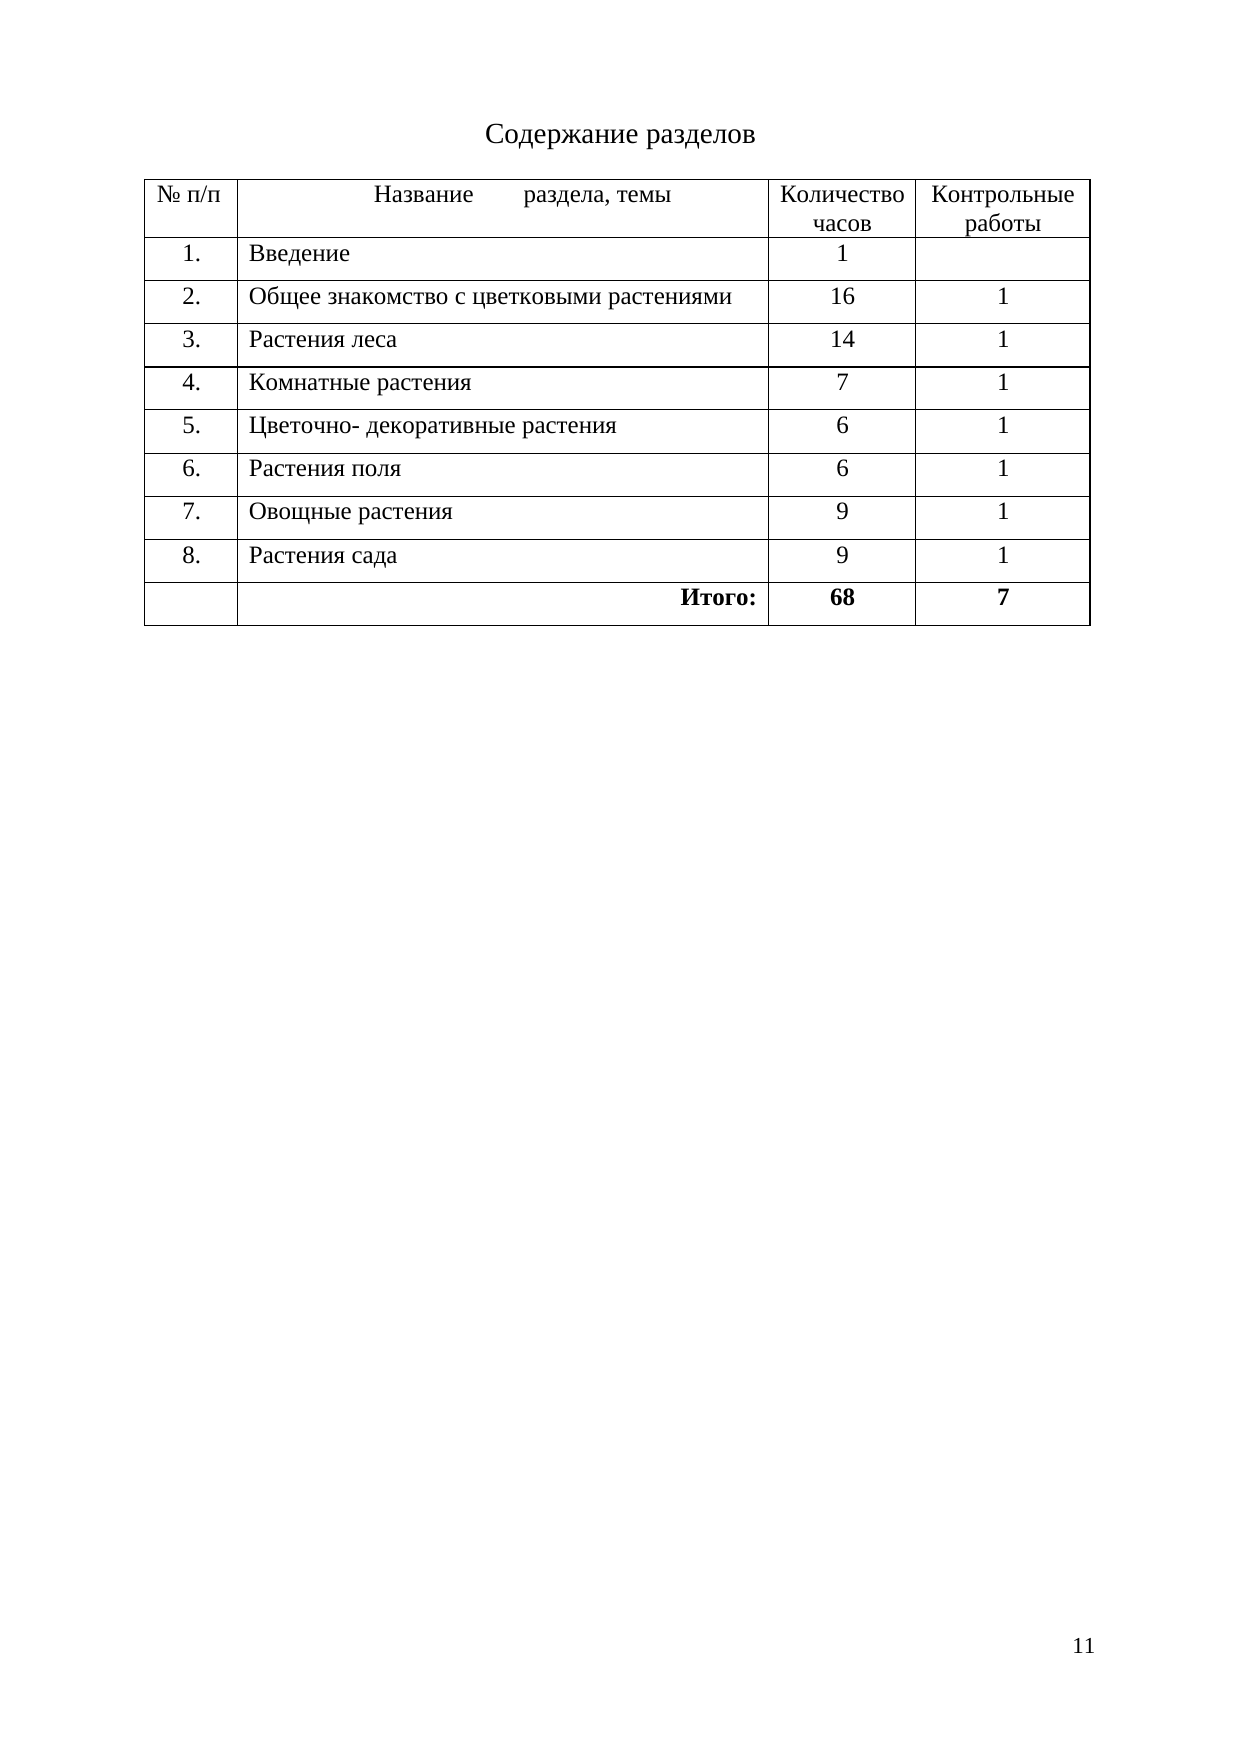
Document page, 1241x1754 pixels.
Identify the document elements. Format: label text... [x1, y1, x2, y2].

table_cell Итого: [238, 583, 768, 625]
table_cell 6 [769, 410, 915, 452]
table_cell 9 [769, 540, 915, 582]
table_cell 1 [916, 324, 1089, 366]
table_cell 1 [769, 238, 915, 280]
table_cell Общее знакомство с цветковыми растениями [238, 281, 768, 323]
table_cell 2. [145, 281, 237, 323]
table_header Контрольные работы [916, 180, 1089, 237]
table_cell Растения поля [238, 454, 768, 496]
table_cell Овощные растения [238, 497, 768, 538]
table_header № п/п [145, 180, 237, 237]
table_cell Комнатные растения [238, 368, 768, 409]
table_cell 14 [769, 324, 915, 366]
table_cell 1. [145, 238, 237, 280]
table_cell 3. [145, 324, 237, 366]
table_cell 9 [769, 497, 915, 538]
table_cell 1 [916, 368, 1089, 409]
table_cell [916, 238, 1089, 280]
table_cell 6. [145, 454, 237, 496]
table_cell 7 [769, 368, 915, 409]
table_cell 1 [916, 540, 1089, 582]
table_cell Цветочно- декоративные растения [238, 410, 768, 452]
table_cell 8. [145, 540, 237, 582]
table_cell 1 [916, 497, 1089, 538]
table_cell Введение [238, 238, 768, 280]
table_cell Растения леса [238, 324, 768, 366]
table_cell 1 [916, 454, 1089, 496]
table_cell 5. [145, 410, 237, 452]
table_cell 16 [769, 281, 915, 323]
table_cell 7 [916, 583, 1089, 625]
table_header Количество часов [769, 180, 915, 237]
table_cell 4. [145, 368, 237, 409]
table_cell 68 [769, 583, 915, 625]
table_cell 1 [916, 410, 1089, 452]
table_cell 1 [916, 281, 1089, 323]
table_cell 6 [769, 454, 915, 496]
table_cell 7. [145, 497, 237, 538]
table_cell Растения сада [238, 540, 768, 582]
table_header Название раздела, темы [238, 180, 768, 237]
text Содержание разделов [184, 116, 1056, 149]
table_cell [145, 583, 237, 625]
